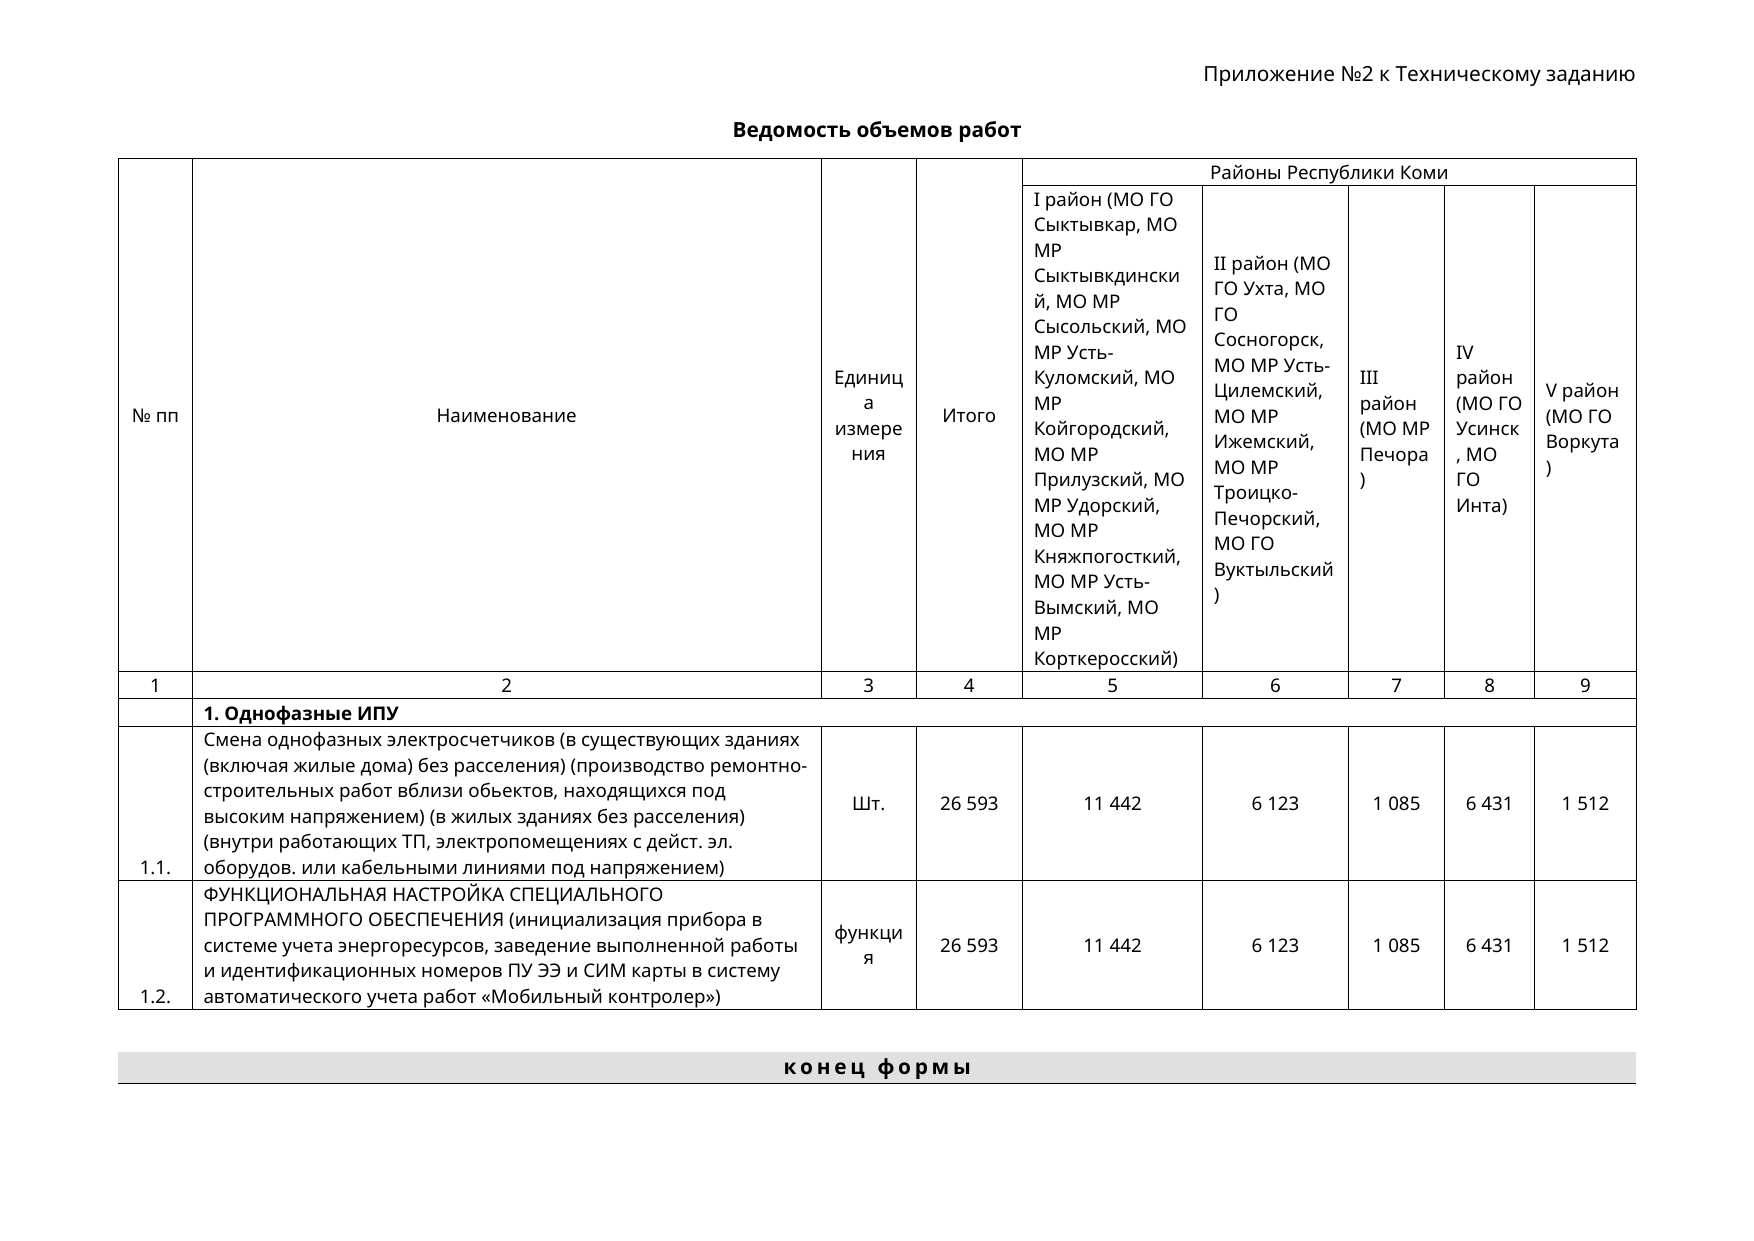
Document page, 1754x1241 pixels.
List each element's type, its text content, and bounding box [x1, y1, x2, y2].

table_cell [119, 699, 192, 726]
table_cell 1 512 [1535, 881, 1636, 1008]
table_header Наименование [193, 159, 821, 671]
table_cell 9 [1535, 672, 1636, 697]
table_cell Смена однофазных электросчетчиков (в существующих зданиях (включая жилые дома) без расселения) (производство ремонтно-строительных работ вблизи обьектов, находящихся под высоким напряжением) (в жилых зданиях без расселения) (внутри работающих ТП, электропомещениях с дейст. эл. оборудов. или кабельными линиями под напряжением) [193, 727, 821, 880]
table_cell 1. Однофазные ИПУ [193, 699, 1636, 726]
table_cell V район (МО ГО Воркута) [1535, 186, 1636, 671]
table_cell I район (МО ГО Сыктывкар, МО МР Сыктывкдинский, МО МР Сысольский, МО МР Усть-Куломский, МО МР Койгородский, МО МР Прилузский, МО МР Удорский, МО МР Княжпогосткий, МО МР Усть-Вымский, МО МР Корткеросский) [1023, 186, 1202, 671]
table_cell 3 [822, 672, 916, 697]
table_cell 11 442 [1023, 881, 1202, 1008]
table_cell III район (МО МР Печора) [1349, 186, 1444, 671]
table_cell 1 [119, 672, 192, 697]
table_cell 4 [917, 672, 1022, 697]
table_cell функция [822, 881, 916, 1008]
table_cell 1 085 [1349, 881, 1444, 1008]
table_cell 6 123 [1203, 881, 1348, 1008]
table_cell Шт. [822, 727, 916, 880]
table_cell 1.2. [119, 881, 192, 1008]
table_cell 26 593 [917, 881, 1022, 1008]
table_cell 6 431 [1445, 727, 1534, 880]
table_header № пп [119, 159, 192, 671]
text Ведомость объемов работ [118, 116, 1636, 144]
table_cell IV район (МО ГО Усинск, МО ГО Инта) [1445, 186, 1534, 671]
table_cell 7 [1349, 672, 1444, 697]
table_header Единица измерения [822, 159, 916, 671]
table_header Итого [917, 159, 1022, 671]
text конец формы [118, 1052, 1636, 1083]
table_cell ФУНКЦИОНАЛЬНАЯ НАСТРОЙКА СПЕЦИАЛЬНОГО ПРОГРАММНОГО ОБЕСПЕЧЕНИЯ (инициализация прибора в системе учета энергоресурсов, заведение выполненной работы и идентификационных номеров ПУ ЭЭ и СИМ карты в систему автоматического учета работ «Мобильный контролер») [193, 881, 821, 1008]
text Приложение №2 к Техническому заданию [118, 59, 1636, 87]
table_cell 1.1. [119, 727, 192, 880]
table_cell 2 [193, 672, 821, 697]
table_cell 26 593 [917, 727, 1022, 880]
table_cell 6 431 [1445, 881, 1534, 1008]
table_cell 6 123 [1203, 727, 1348, 880]
table_header Районы Республики Коми [1023, 159, 1636, 185]
table_cell 1 085 [1349, 727, 1444, 880]
table_cell II район (МО ГО Ухта, МО ГО Сосногорск, МО МР Усть-Цилемский, МО МР Ижемский, МО МР Троицко-Печорский, МО ГО Вуктыльский) [1203, 186, 1348, 671]
table_cell 1 512 [1535, 727, 1636, 880]
table_cell 11 442 [1023, 727, 1202, 880]
table_cell 5 [1023, 672, 1202, 697]
table_cell 8 [1445, 672, 1534, 697]
table_cell 6 [1203, 672, 1348, 697]
